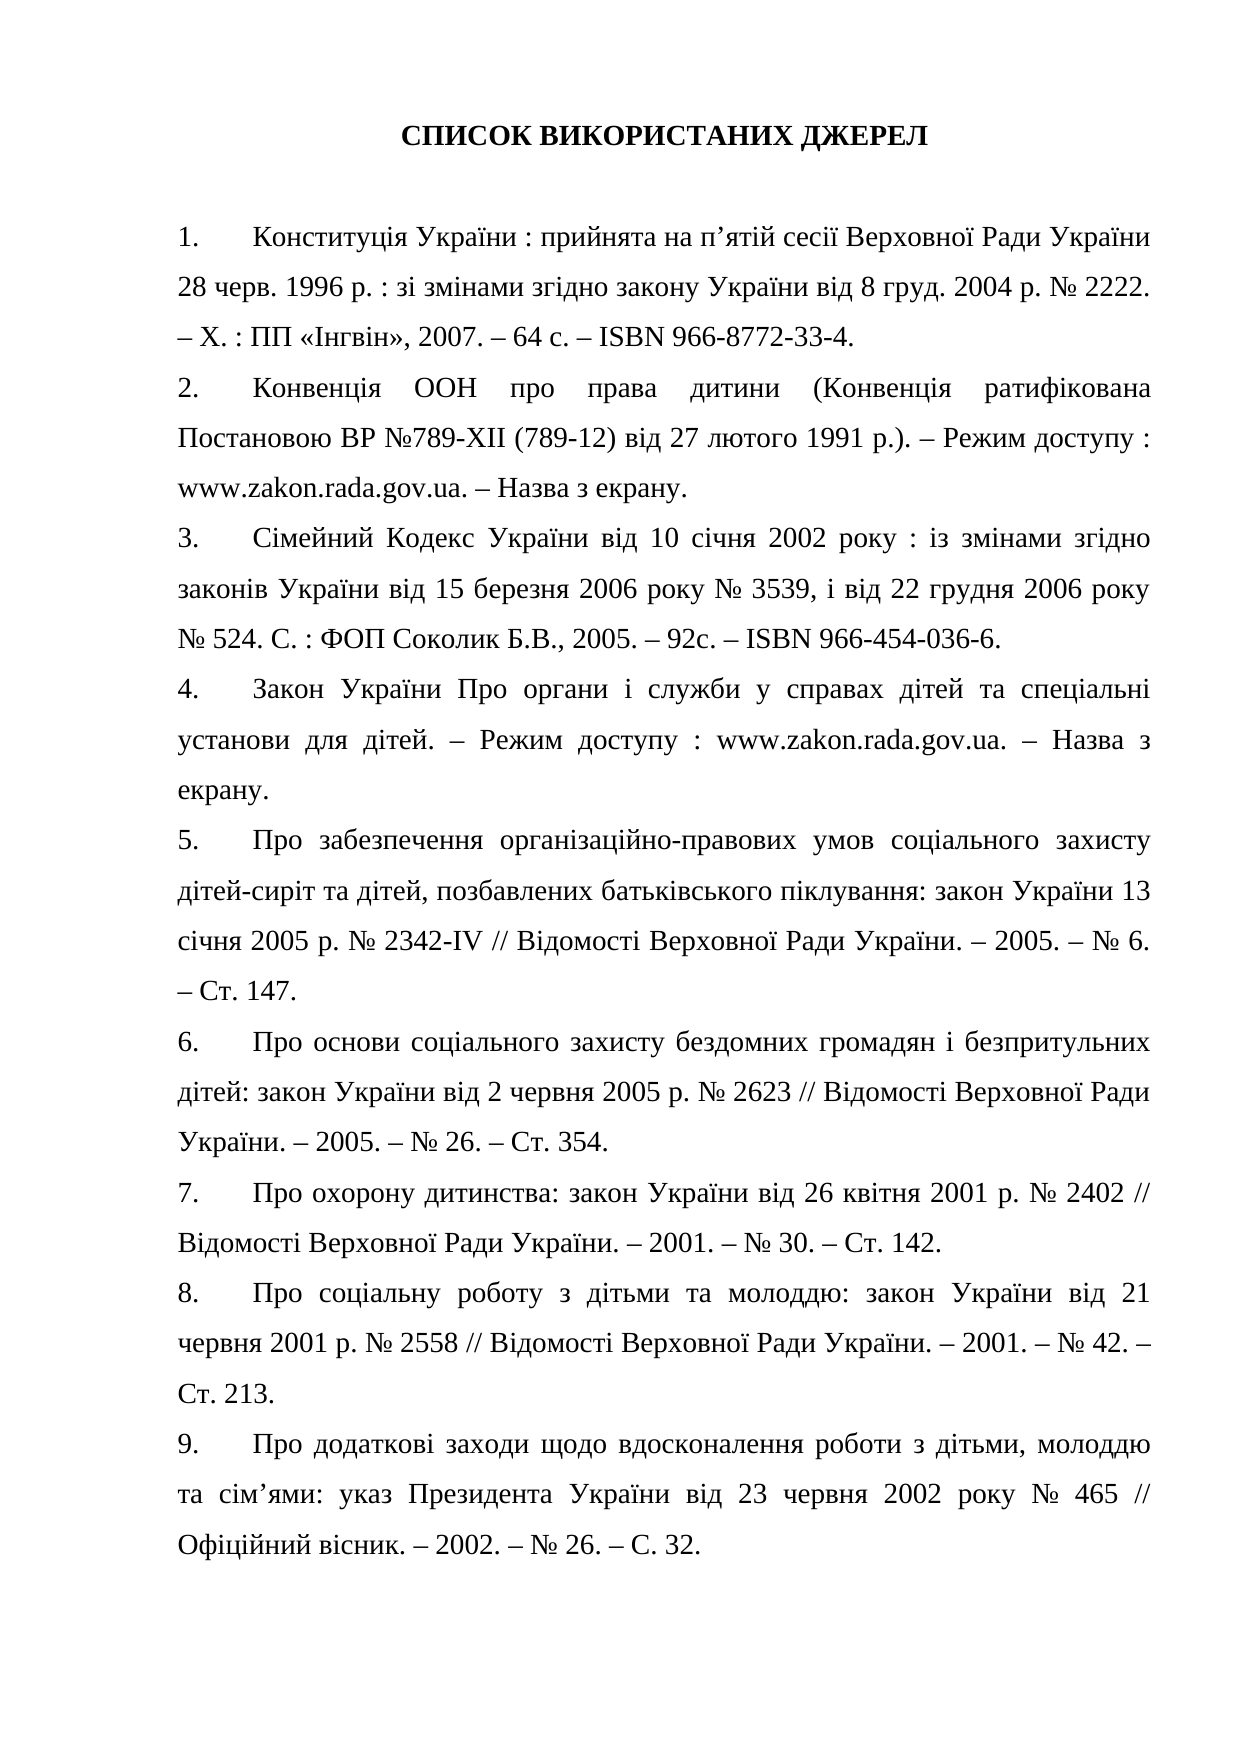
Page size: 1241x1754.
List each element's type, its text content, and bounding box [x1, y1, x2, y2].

list Закон України Про органи і служби у справах дітей та спеціальні установи для дітей. – Режим доступу : www.zakon.rada.gov.ua. – Назва з екрану. [177, 672, 1152, 806]
text СПИСОК ВИКОРИСТАНИХ ДЖЕРЕЛ [177, 118, 1152, 152]
list Сімейний Кодекс України від 10 січня 2002 року : із змінами згідно законів України від 15 березня 2006 року № 3539, і від 22 грудня 2006 року № 524. С. : ФОП Соколик Б.В., 2005. – 92с. – ISBN 966-454-036-6. [177, 521, 1152, 655]
list Конституція України : прийнята на п’ятій сесії Верховної Ради України 28 черв. 1996 р. : зі змінами згідно закону України від 8 груд. 2004 р. № 2222. – Х. : ПП «Інгвін», 2007. – 64 с. – ISBN 966-8772-33-4. [177, 219, 1152, 353]
list Про соціальну роботу з дітьми та молоддю: закон України від 21 червня 2001 р. № 2558 // Відомості Верховної Ради України. – 2001. – № 42. – Ст. 213. [177, 1275, 1152, 1409]
list Про основи соціального захисту бездомних громадян і безпритульних дітей: закон України від 2 червня 2005 р. № 2623 // Відомості Верховної Ради України. – 2005. – № 26. – Ст. 354. [177, 1024, 1152, 1158]
list Конвенція ООН про права дитини (Конвенція ратифікована Постановою ВР №789-ХІІ (789-12) від 27 лютого 1991 р.). – Режим доступу : www.zakon.rada.gov.ua. – Назва з екрану. [177, 370, 1152, 504]
list Про додаткові заходи щодо вдосконалення роботи з дітьми, молоддю та сім’ями: указ Президента України від 23 червня 2002 року № 465 // Офіційний вісник. – 2002. – № 26. – С. 32. [177, 1426, 1152, 1560]
list Про забезпечення організаційно-правових умов соціального захисту дітей-сиріт та дітей, позбавлених батьківського піклування: закон України 13 січня 2005 р. № 2342-IV // Відомості Верховної Ради України. – 2005. – № 6. – Ст. 147. [177, 822, 1152, 1007]
list Про охорону дитинства: закон України від 26 квітня 2001 р. № 2402 // Відомості Верховної Ради України. – 2001. – № 30. – Ст. 142. [177, 1175, 1152, 1258]
